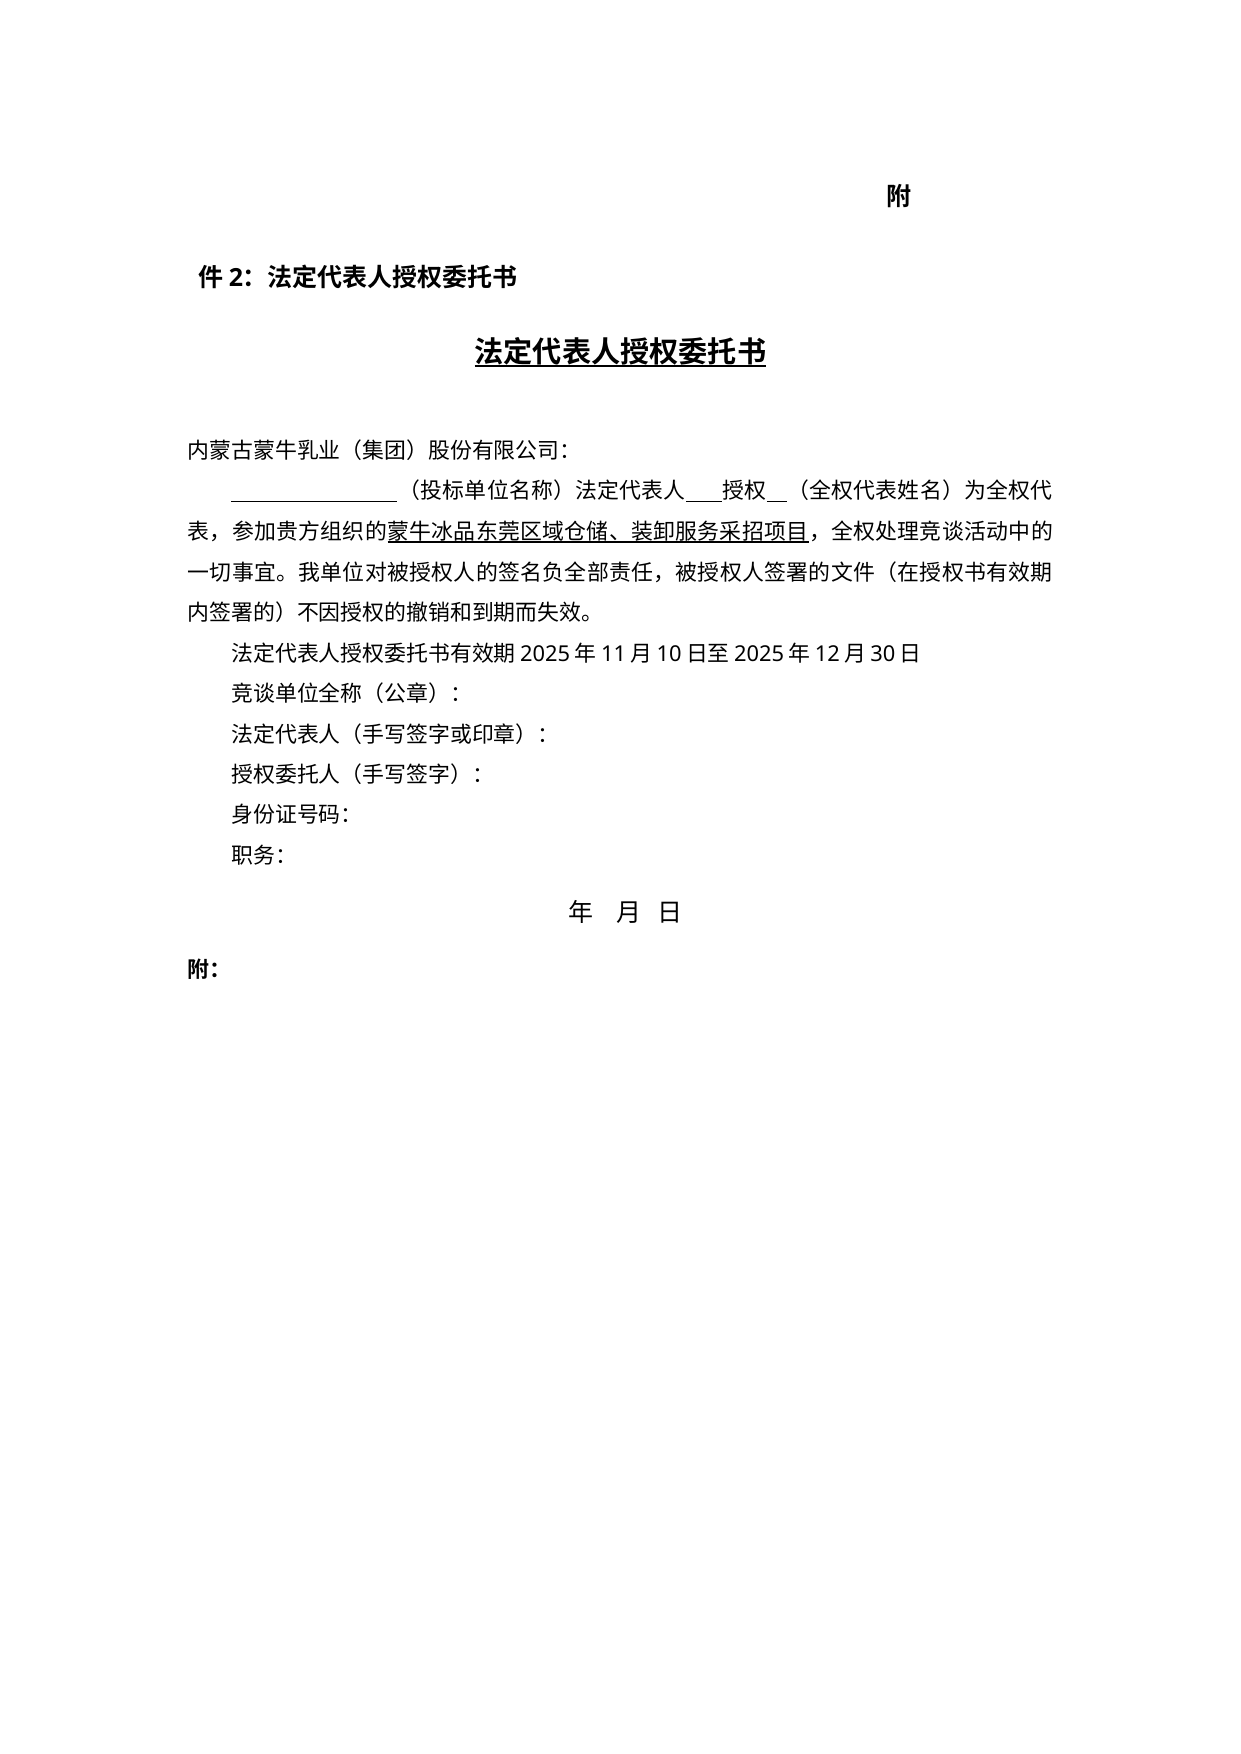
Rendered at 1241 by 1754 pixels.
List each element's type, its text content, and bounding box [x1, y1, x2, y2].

text 附： [187, 952, 1053, 984]
text 法定代表人（手写签字或印章）： [187, 716, 1053, 749]
text 授权委托人（手写签字）： [187, 757, 1053, 789]
text 法定代表人授权委托书有效期2025年11月10日至2025年12月30日 [187, 635, 1053, 668]
text 法定代表人授权委托书 [187, 317, 1053, 382]
text 职务： [187, 837, 1053, 870]
text 竞谈单位全称（公章）： [187, 676, 1053, 708]
text 年 月 日 [187, 878, 1053, 943]
text 身份证号码： [187, 797, 1053, 829]
text （投标单位名称）法定代表人 授权 （全权代表姓名）为全权代表，参加贵方组织的蒙牛冰品东莞区域仓储、装卸服务采招项目，全权处理竞谈活动中的一切事宜。我单位对被授权人的签名负全部责任，被授权人签署的文件（在授权书有效期内签署的）不因授权的撤销和到期而失效。 [187, 473, 1053, 627]
text 内蒙古蒙牛乳业（集团）股份有限公司： [187, 433, 1053, 465]
text 附件2：法定代表人授权委托书 [198, 162, 886, 308]
